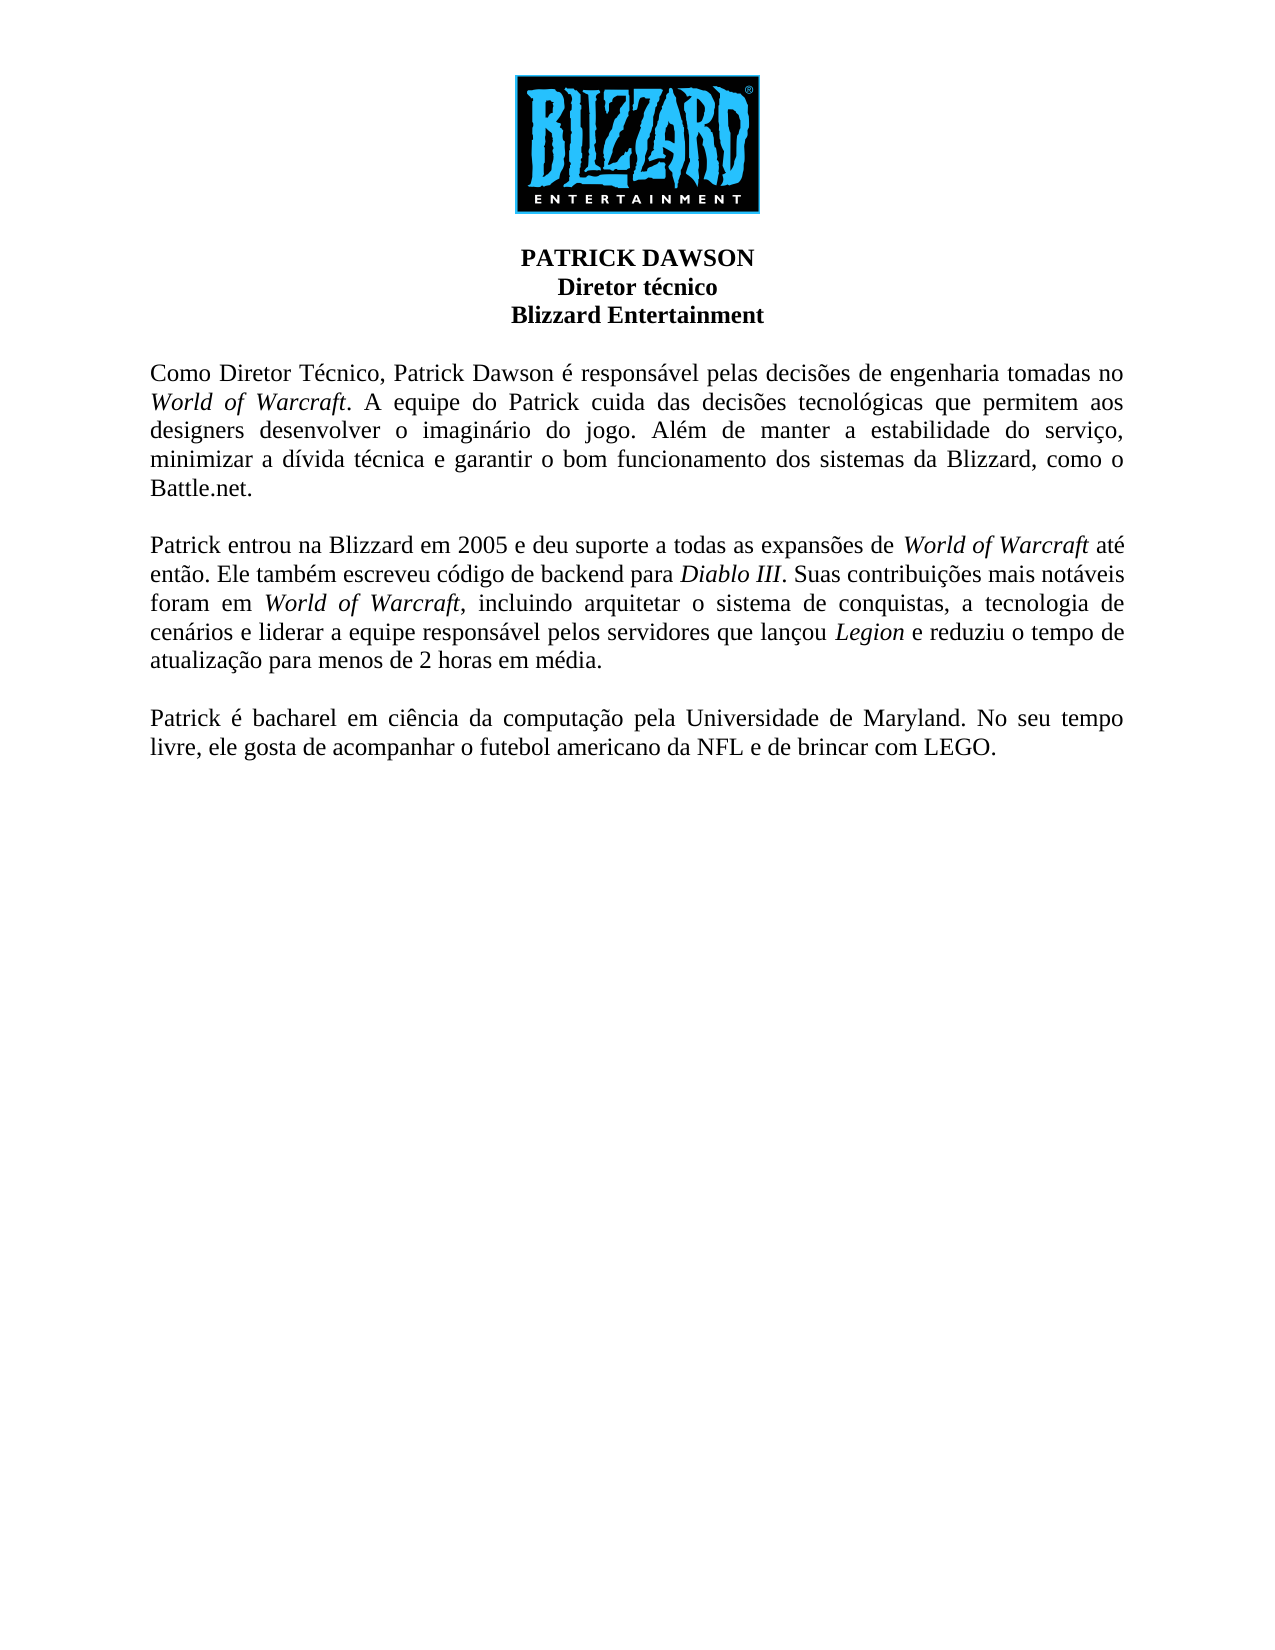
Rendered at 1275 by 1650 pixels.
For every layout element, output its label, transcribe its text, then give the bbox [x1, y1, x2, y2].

text Como Diretor Técnico, Patrick Dawson é responsável pelas decisões de engenharia tomadas no World of Warcraft. A equipe do Patrick cuida das decisões tecnológicas que permitem aos designers desenvolver o imaginário do jogo. Além de manter a estabilidade do serviço, minimizar a dívida técnica e garantir o bom funcionamento dos sistemas da Blizzard, como o Battle.net. [150, 358, 1125, 502]
text Patrick é bacharel em ciência da computação pela Universidade de Maryland. No seu tempo livre, ele gosta de acompanhar o futebol americano da NFL e de brincar com LEGO. [150, 703, 1125, 760]
text Blizzard Entertainment [150, 300, 1125, 329]
text Patrick entrou na Blizzard em 2005 e deu suporte a todas as expansões de World of Warcraft até então. Ele também escreveu código de backend para Diablo III. Suas contribuições mais notáveis foram em World of Warcraft, incluindo arquitetar o sistema de conquistas, a tecnologia de cenários e liderar a equipe responsável pelos servidores que lançou Legion e reduziu o tempo de atualização para menos de 2 horas em média. [150, 530, 1125, 674]
picture [515, 75, 760, 214]
text PATRICK DAWSON [150, 243, 1125, 272]
text Diretor técnico [150, 272, 1125, 300]
